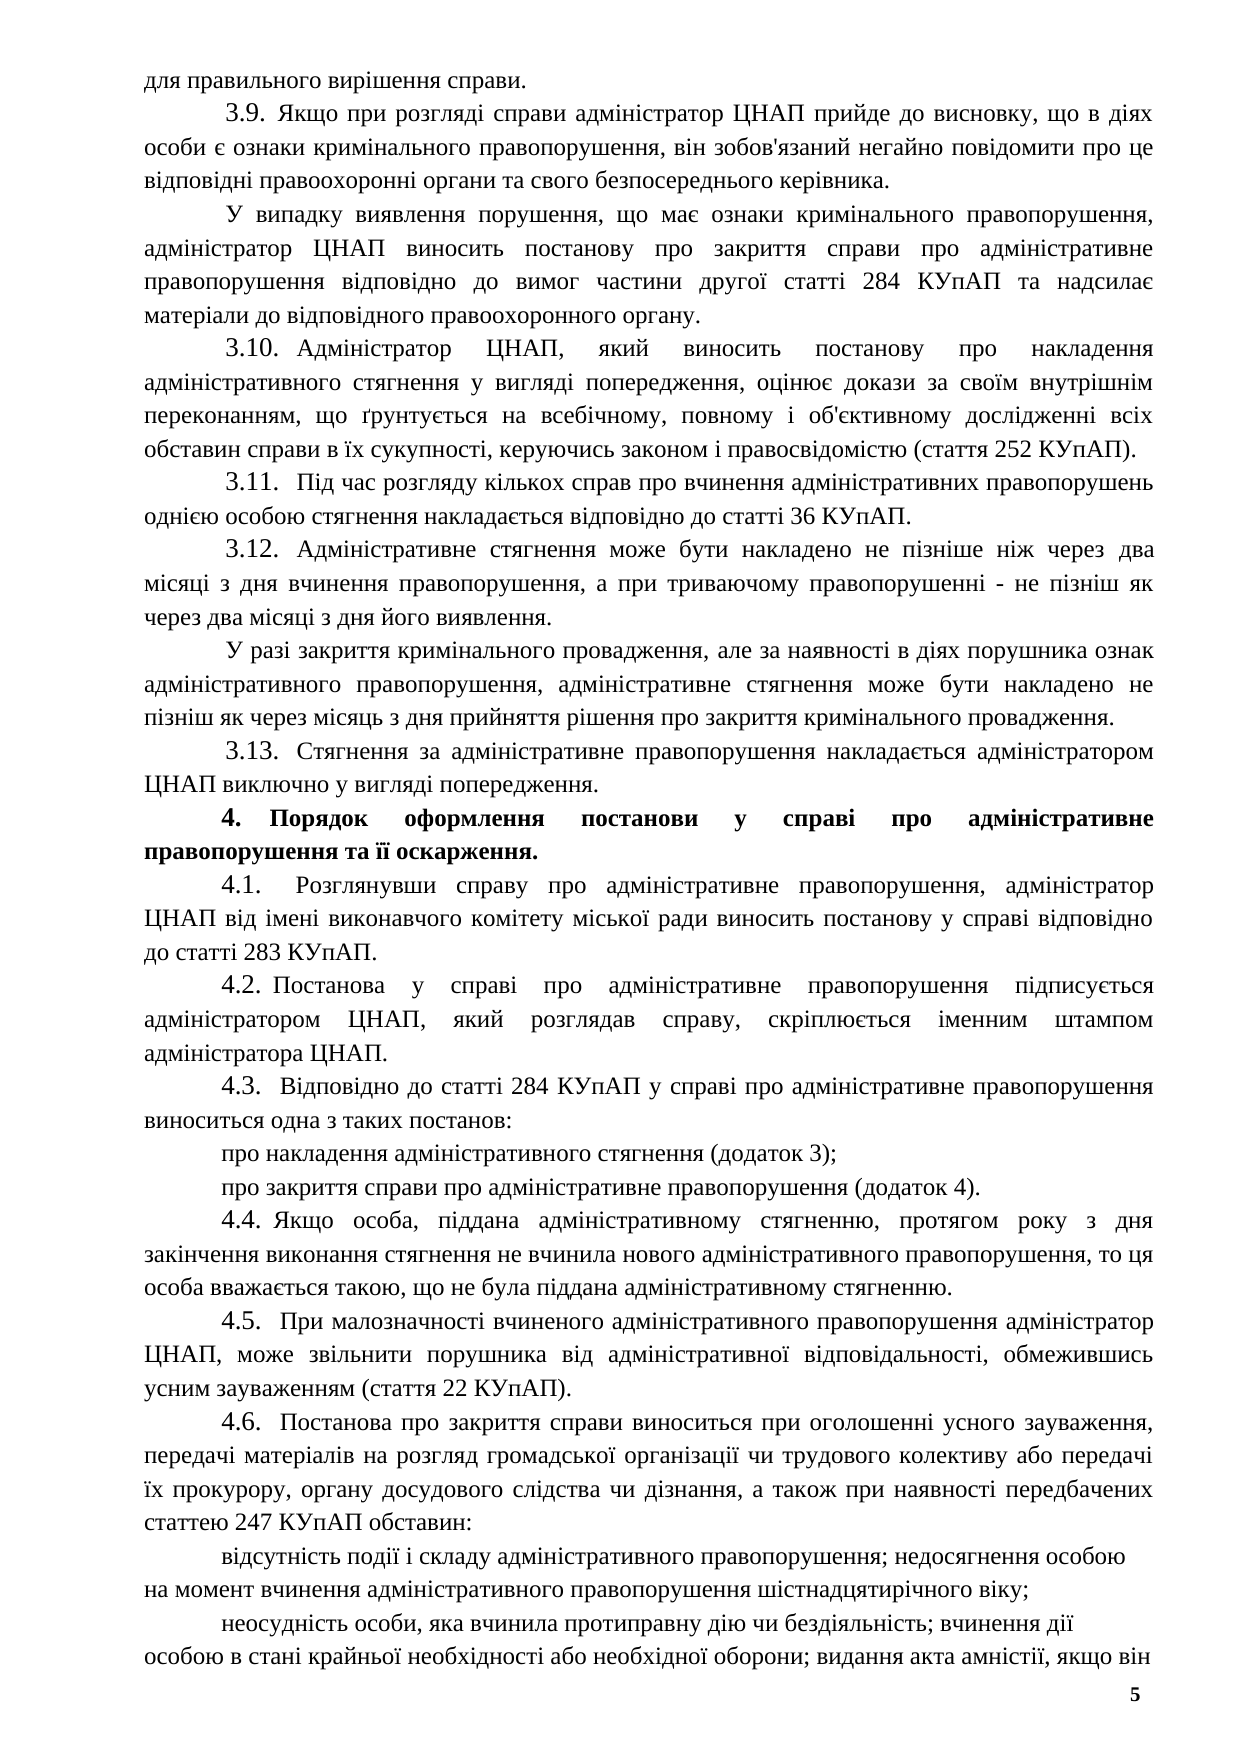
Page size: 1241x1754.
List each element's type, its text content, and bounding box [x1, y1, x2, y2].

list Відповідно до статті 284 КУпАП у справі про адміністративне правопорушення виноситься одна з таких постанов: [144, 1068, 1154, 1135]
list Розглянувши справу про адміністративне правопорушення, адміністратор ЦНАП від імені виконавчого комітету міської ради виносить постанову у справі відповідно до статті 283 КУпАП. [144, 867, 1154, 967]
list Якщо при розгляді справи адміністратор ЦНАП прийде до висновку, що в діях особи є ознаки кримінального правопорушення, він зобов'язаний негайно повідомити про це відповідні правоохоронні органи та свого безпосереднього керівника. [144, 95, 1154, 196]
list Порядок оформлення постанови у справі про адміністративне правопорушення та її оскарження. [144, 799, 1154, 867]
text У разі закриття кримінального провадження, але за наявності в діях порушника ознак адміністративного правопорушення, адміністративне стягнення може бути накладено не пізніш як через місяць з дня прийняття рішення про закриття кримінального провадження. [144, 632, 1154, 732]
text про закриття справи про адміністративне правопорушення (додаток 4). [144, 1168, 1154, 1202]
list Постанова у справі про адміністративне правопорушення підписується адміністратором ЦНАП, який розглядав справу, скріплюється іменним штампом адміністратора ЦНАП. [144, 967, 1154, 1068]
list При малозначності вчиненого адміністративного правопорушення адміністратор ЦНАП, може звільнити порушника від адміністративної відповідальності, обмежившись усним зауваженням (стаття 22 КУпАП). [144, 1303, 1154, 1403]
list Стягнення за адміністративне правопорушення накладається адміністратором ЦНАП виключно у вигляді попередження. [144, 732, 1154, 799]
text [144, 1604, 1154, 1672]
list Якщо особа, піддана адміністративному стягненню, протягом року з дня закінчення виконання стягнення не вчинила нового адміністративного правопорушення, то ця особа вважається такою, що не була піддана адміністративному стягненню. [144, 1202, 1154, 1303]
text У випадку виявлення порушення, що має ознаки кримінального правопорушення, адміністратор ЦНАП виносить постанову про закриття справи про адміністративне правопорушення відповідно до вимог частини другої статті 284 КУпАП та надсилає матеріали до відповідного правоохоронного органу. [144, 196, 1154, 330]
list Адміністратор ЦНАП, який виносить постанову про накладення адміністративного стягнення у вигляді попередження, оцінює докази за своїм внутрішнім переконанням, що ґрунтується на всебічному, повному і об'єктивному дослідженні всіх обставин справи в їх сукупності, керуючись законом і правосвідомістю (стаття 252 КУпАП). [144, 330, 1154, 464]
list Адміністративне стягнення може бути накладено не пізніше ніж через два місяці з дня вчинення правопорушення, а при триваючому правопорушенні - не пізніш як через два місяці з дня його виявлення. [144, 531, 1154, 632]
text відсутність події і складу адміністративного правопорушення; недосягнення особою на момент вчинення адміністративного правопорушення шістнадцятирічного віку; [144, 1537, 1154, 1604]
text про накладення адміністративного стягнення (додаток 3); [144, 1135, 1154, 1168]
list Під час розгляду кількох справ про вчинення адміністративних правопорушень однією особою стягнення накладається відповідно до статті 36 КУпАП. [144, 464, 1154, 531]
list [144, 62, 1154, 95]
list Постанова про закриття справи виноситься при оголошенні усного зауваження, передачі матеріалів на розгляд громадської організації чи трудового колективу або передачі їх прокурору, органу досудового слідства чи дізнання, а також при наявності передбачених статтею 247 КУпАП обставин: [144, 1403, 1154, 1537]
